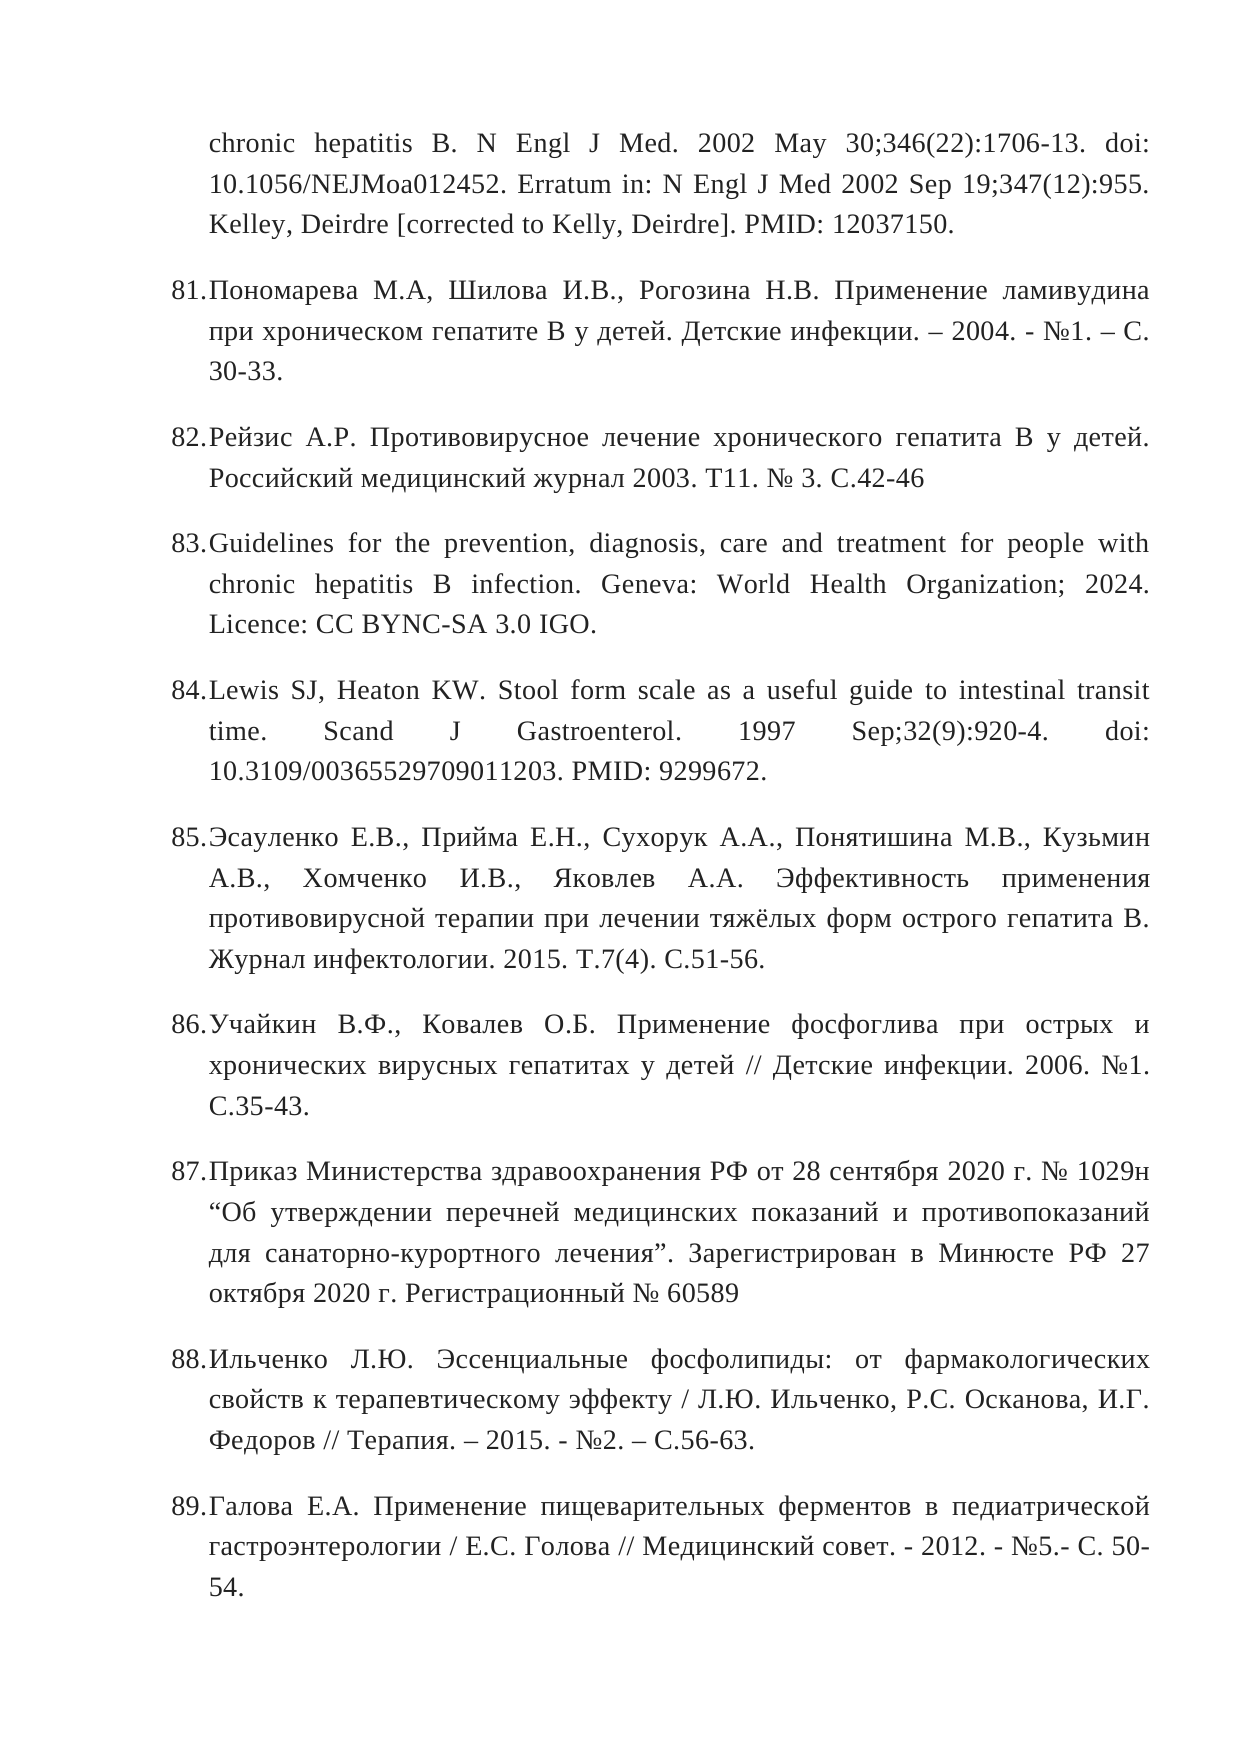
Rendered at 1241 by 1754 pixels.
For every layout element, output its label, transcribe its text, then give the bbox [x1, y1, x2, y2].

list Guidelines for the prevention, diagnosis, care and treatment for people with chronic hepatitis B infection. Geneva: World Health Organization; 2024. Licence: CC BYNC-SA 3.0 IGO. [171, 518, 1152, 640]
list Галова Е.А. Применение пищеварительных ферментов в педиатрической гастроэнтерологии / Е.С. Голова // Медицинский совет. - 2012. - №5.- С. 50-54. [171, 1481, 1152, 1602]
list Приказ Министерства здравоохранения РФ от 28 сентября 2020 г. № 1029н “Об утверждении перечней медицинских показаний и противопоказаний для санаторно-курортного лечения”. Зарегистрирован в Минюсте РФ 27 октября 2020 г. Регистрационный № 60589 [171, 1146, 1152, 1309]
list Ильченко Л.Ю. Эссенциальные фосфолипиды: от фармакологических свойств к терапевтическому эффекту / Л.Ю. Ильченко, Р.С. Осканова, И.Г. Федоров // Терапия. – 2015. - №2. – С.56-63. [171, 1334, 1152, 1456]
list Рейзис А.Р. Противовирусное лечение хронического гепатита В у детей. Российский медицинский журнал 2003. Т11. № 3. С.42-46 [171, 412, 1152, 493]
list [171, 118, 1152, 240]
list Пономарева М.А, Шилова И.В., Рогозина Н.В. Применение ламивудина при хроническом гепатите В у детей. Детские инфекции. – 2004. - №1. – С. 30-33. [171, 265, 1152, 387]
list Эсауленко Е.В., Прийма Е.Н., Сухорук А.А., Понятишина М.В., Кузьмин А.В., Хомченко И.В., Яковлев А.А. Эффективность применения противовирусной терапии при лечении тяжёлых форм острого гепатита В. Журнал инфектологии. 2015. Т.7(4). С.51-56. [171, 812, 1152, 974]
list Lewis SJ, Heaton KW. Stool form scale as a useful guide to intestinal transit time. Scand J Gastroenterol. 1997 Sep;32(9):920-4. doi: 10.3109/00365529709011203. PMID: 9299672. [171, 665, 1152, 787]
list Учайкин B.Ф., Ковалев О.Б. Применение фосфоглива при острых и хронических вирусных гепатитах у детей // Детские инфекции. 2006. №1. С.35-43. [171, 999, 1152, 1121]
